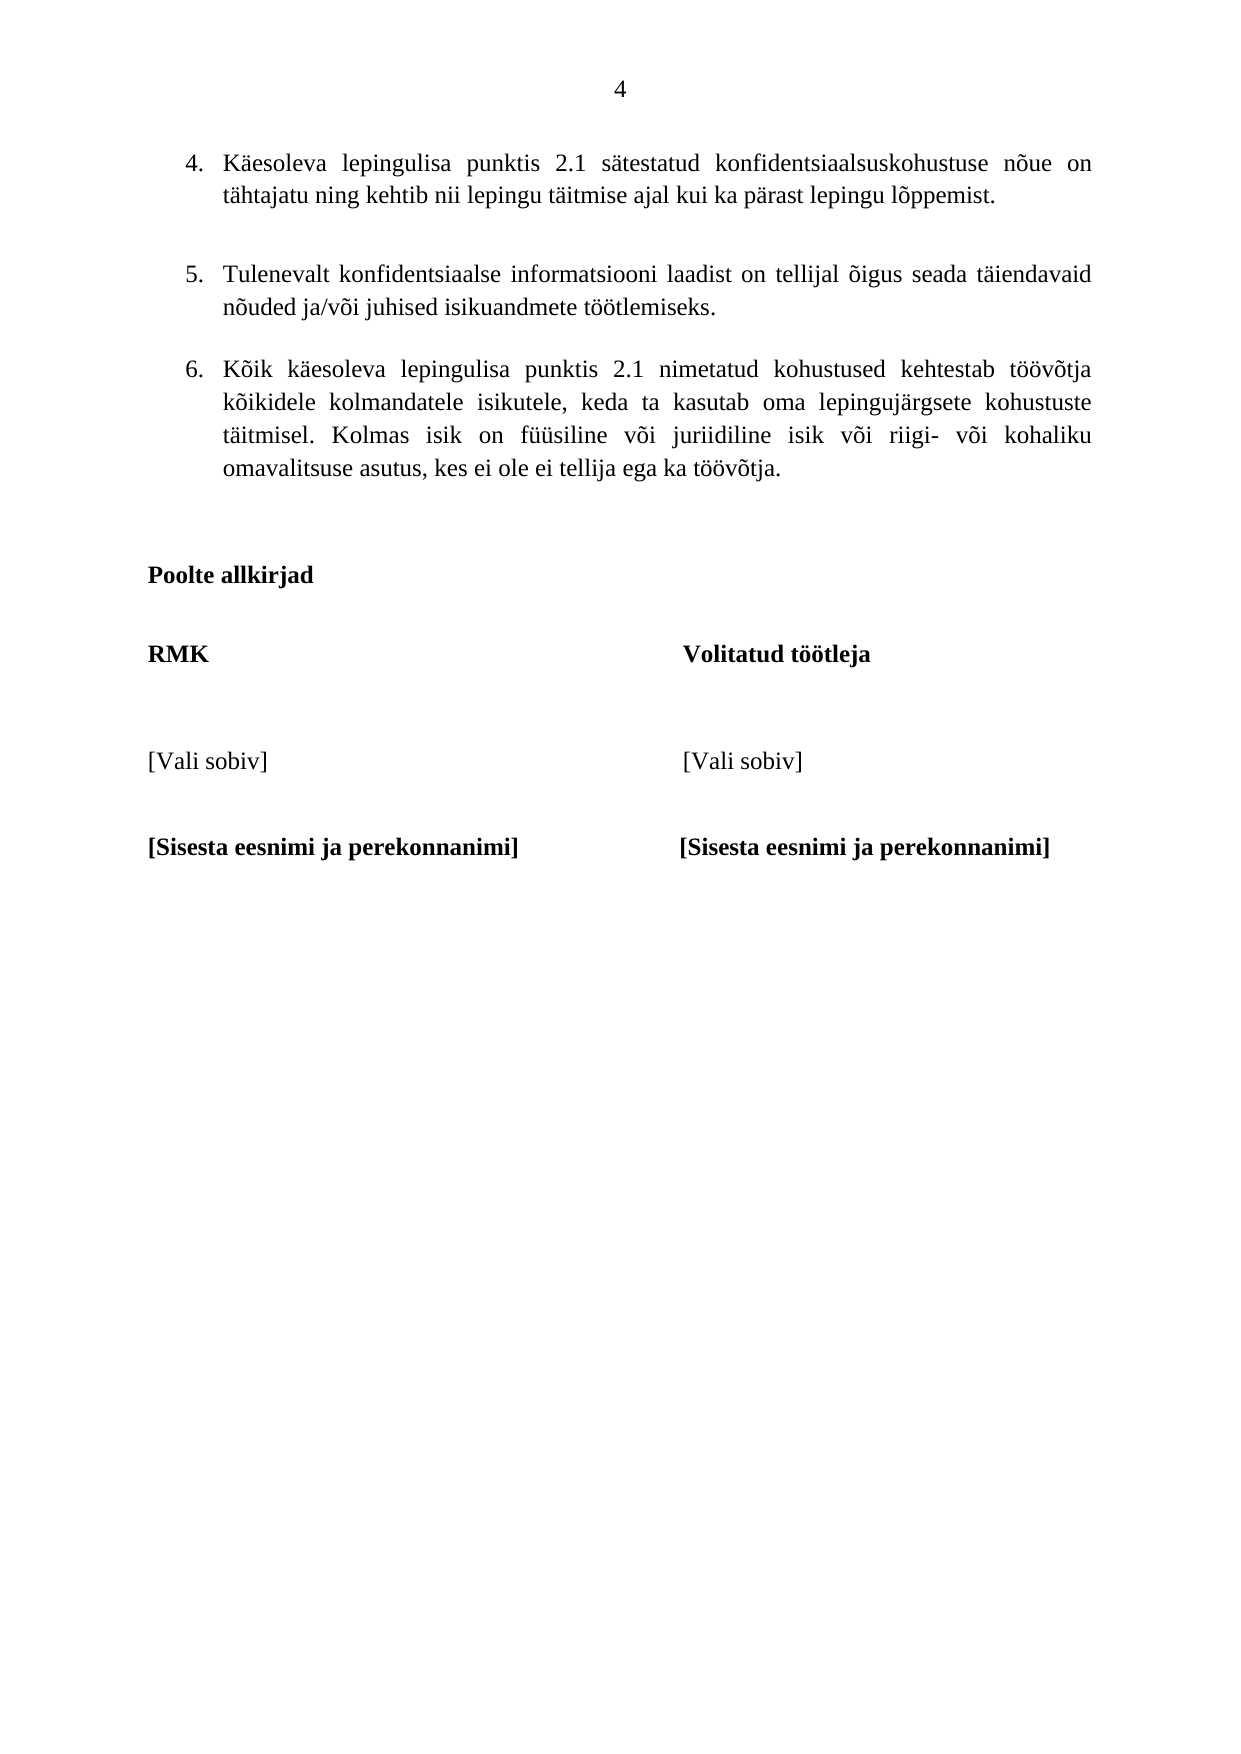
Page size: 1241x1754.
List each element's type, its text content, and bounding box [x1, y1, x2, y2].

list Tulenevalt konfidentsiaalse informatsiooni laadist on tellijal õigus seada täiendavaid nõuded ja/või juhised isikuandmete töötlemiseks. [185, 259, 1093, 321]
list Käesoleva lepingulisa punktis 2.1 sätestatud konfidentsiaalsuskohustuse nõue on tähtajatu ning kehtib nii lepingu täitmise ajal kui ka pärast lepingu lõppemist. [185, 148, 1093, 209]
text RMK Volitatud töötleja [148, 639, 1093, 668]
text Poolte allkirjad [148, 560, 1093, 589]
list Kõik käesoleva lepingulisa punktis 2.1 nimetatud kohustused kehtestab töövõtja kõikidele kolmandatele isikutele, keda ta kasutab oma lepingujärgsete kohustuste täitmisel. Kolmas isik on füüsiline või juriidiline isik või riigi- või kohaliku omavalitsuse asutus, kes ei ole ei tellija ega ka töövõtja. [185, 354, 1093, 482]
